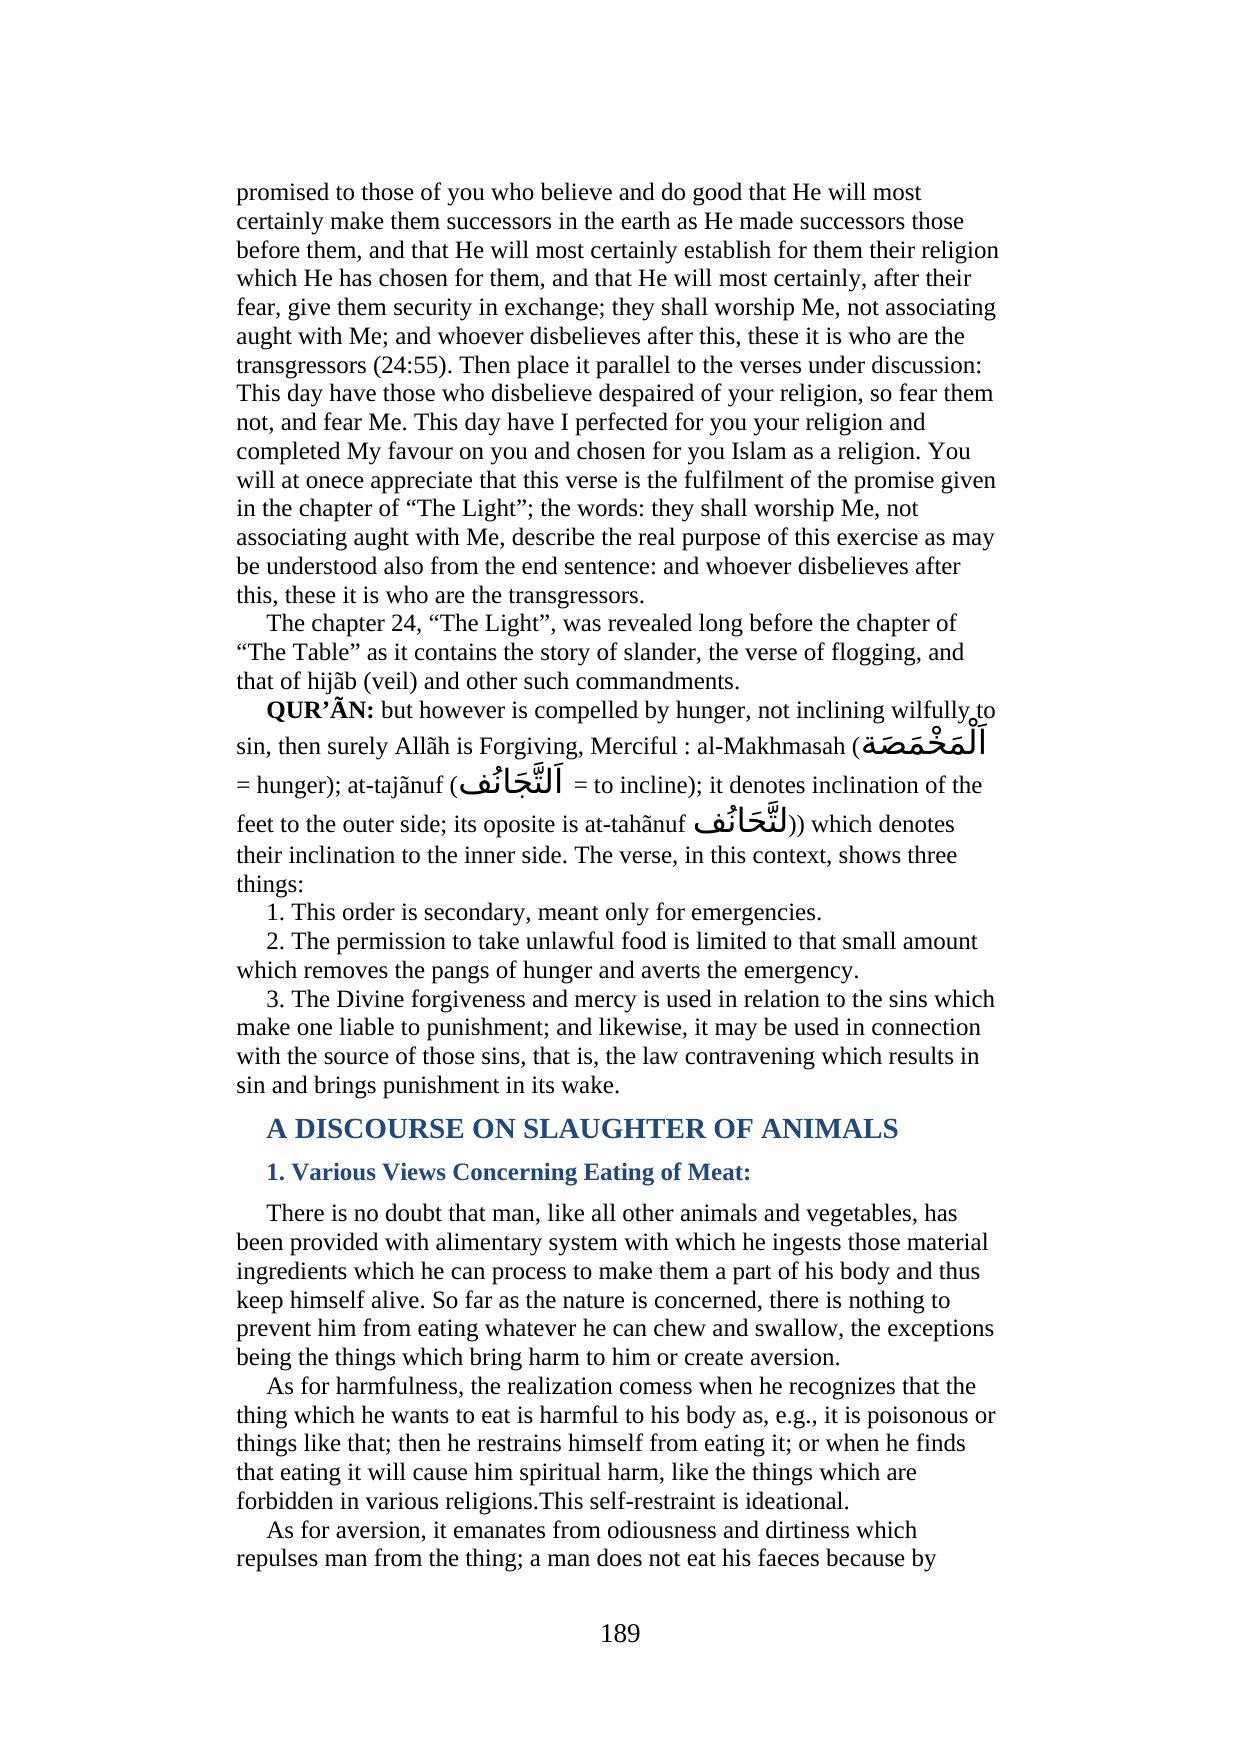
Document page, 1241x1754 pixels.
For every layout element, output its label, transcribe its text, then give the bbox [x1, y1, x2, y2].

subtitle A DISCOURSE ON SLAUGHTER OF ANIMALS [236, 1111, 1004, 1145]
text QUR’ÃN: but however is compelled by hunger, not inclining wilfully to sin, then surely Allãh is Forgiving, Merciful : al-Makhmasah (اَلْمَخْمَصَة = hunger); at-tajãnuf (اَلتَّجَانُف = to incline); it denotes inclination of the feet to the outer side; its oposite is at-tahãnuf لتَّحَانُف)) which denotes their inclination to the inner side. The verse, in this context, shows three things: [236, 695, 1004, 897]
subtitle 1. Various Views Concerning Eating of Meat: [236, 1157, 1004, 1186]
text 1. This order is secondary, meant only for emergencies. [236, 897, 1004, 926]
text The chapter 24, “The Light”, was revealed long before the chapter of “The Table” as it contains the story of slander, the verse of flogging, and that of hijãb (veil) and other such commandments. [236, 608, 1004, 695]
text 2. The permission to take unlawful food is limited to that small amount which removes the pangs of hunger and averts the emergency. [236, 926, 1004, 984]
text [236, 177, 1004, 608]
text There is no doubt that man, like all other animals and vegetables, has been provided with alimentary system with which he ingests those material ingredients which he can process to make them a part of his body and thus keep himself alive. So far as the nature is concerned, there is nothing to prevent him from eating whatever he can chew and swallow, the exceptions being the things which bring harm to him or create aversion. [236, 1198, 1004, 1371]
text As for harmfulness, the realization comess when he recognizes that the thing which he wants to eat is harmful to his body as, e.g., it is poisonous or things like that; then he restrains himself from eating it; or when he finds that eating it will cause him spiritual harm, like the things which are forbidden in various religions.This self-restraint is ideational. [236, 1371, 1004, 1515]
text 3. The Divine forgiveness and mercy is used in relation to the sins which make one liable to punishment; and likewise, it may be used in connection with the source of those sins, that is, the law contravening which results in sin and brings punishment in its wake. [236, 984, 1004, 1099]
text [236, 1515, 1004, 1572]
